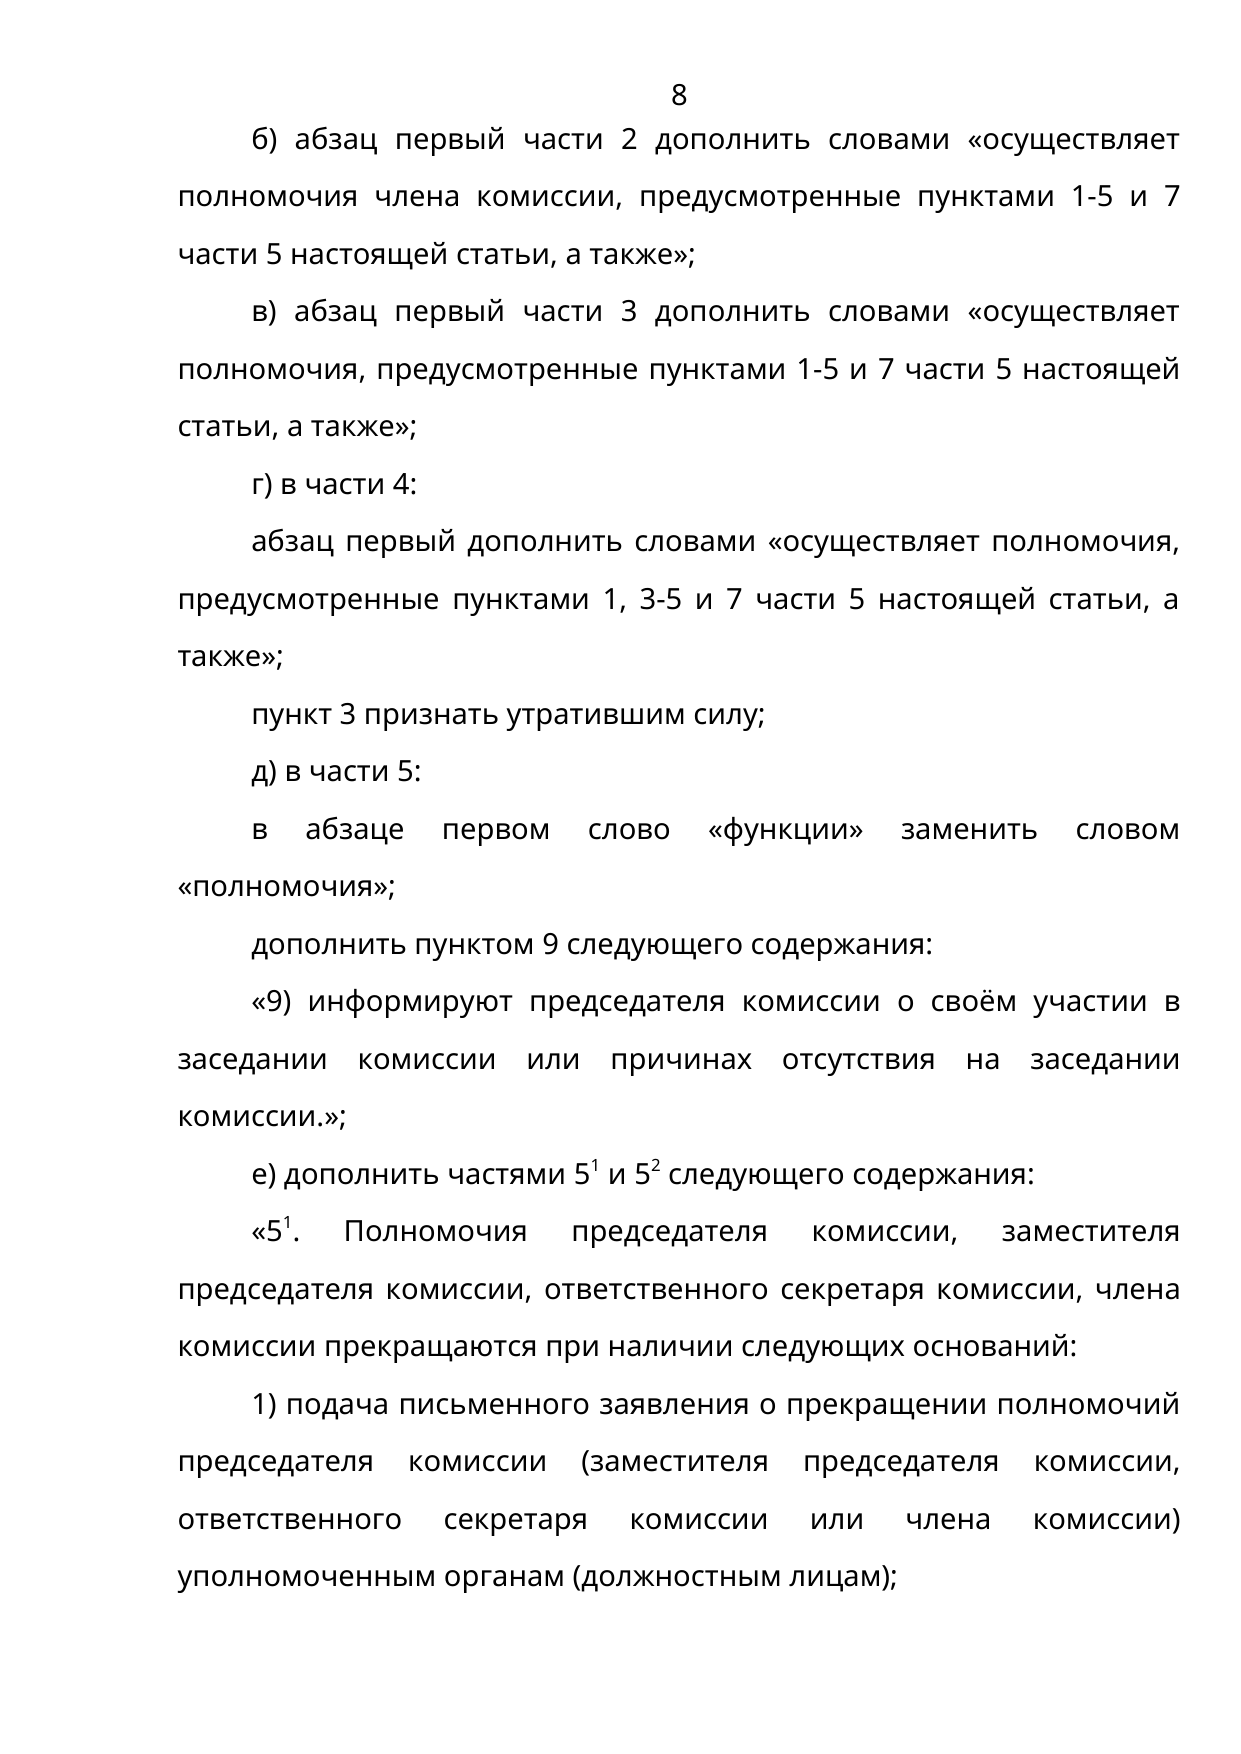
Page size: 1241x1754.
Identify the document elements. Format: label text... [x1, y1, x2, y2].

title е) дополнить частями 51 и 52 следующего содержания: [177, 1153, 1181, 1193]
title «9) информируют председателя комиссии о своём участии в заседании комиссии или причинах отсутствия на заседании комиссии.»; [177, 981, 1181, 1135]
title пункт 3 признать утратившим силу; [177, 693, 1181, 733]
title абзац первый дополнить словами «осуществляет полномочия, предусмотренные пунктами 1, 3-5 и 7 части 5 настоящей статьи, а также»; [177, 521, 1181, 675]
title дополнить пунктом 9 следующего содержания: [177, 923, 1181, 963]
title б) абзац первый части 2 дополнить словами «осуществляет полномочия члена комиссии, предусмотренные пунктами 1-5 и 7 части 5 настоящей статьи, а также»; [177, 118, 1181, 273]
title г) в части 4: [177, 463, 1181, 503]
title «51. Полномочия председателя комиссии, заместителя председателя комиссии, ответственного секретаря комиссии, члена комиссии прекращаются при наличии следующих оснований: [177, 1211, 1181, 1365]
title в) абзац первый части 3 дополнить словами «осуществляет полномочия, предусмотренные пунктами 1-5 и 7 части 5 настоящей статьи, а также»; [177, 291, 1181, 445]
title 1) подача письменного заявления о прекращении полномочий председателя комиссии (заместителя председателя комиссии, ответственного секретаря комиссии или члена комиссии) уполномоченным органам (должностным лицам); [177, 1383, 1181, 1595]
title в абзаце первом слово «функции» заменить словом «полномочия»; [177, 808, 1181, 905]
title д) в части 5: [177, 751, 1181, 790]
